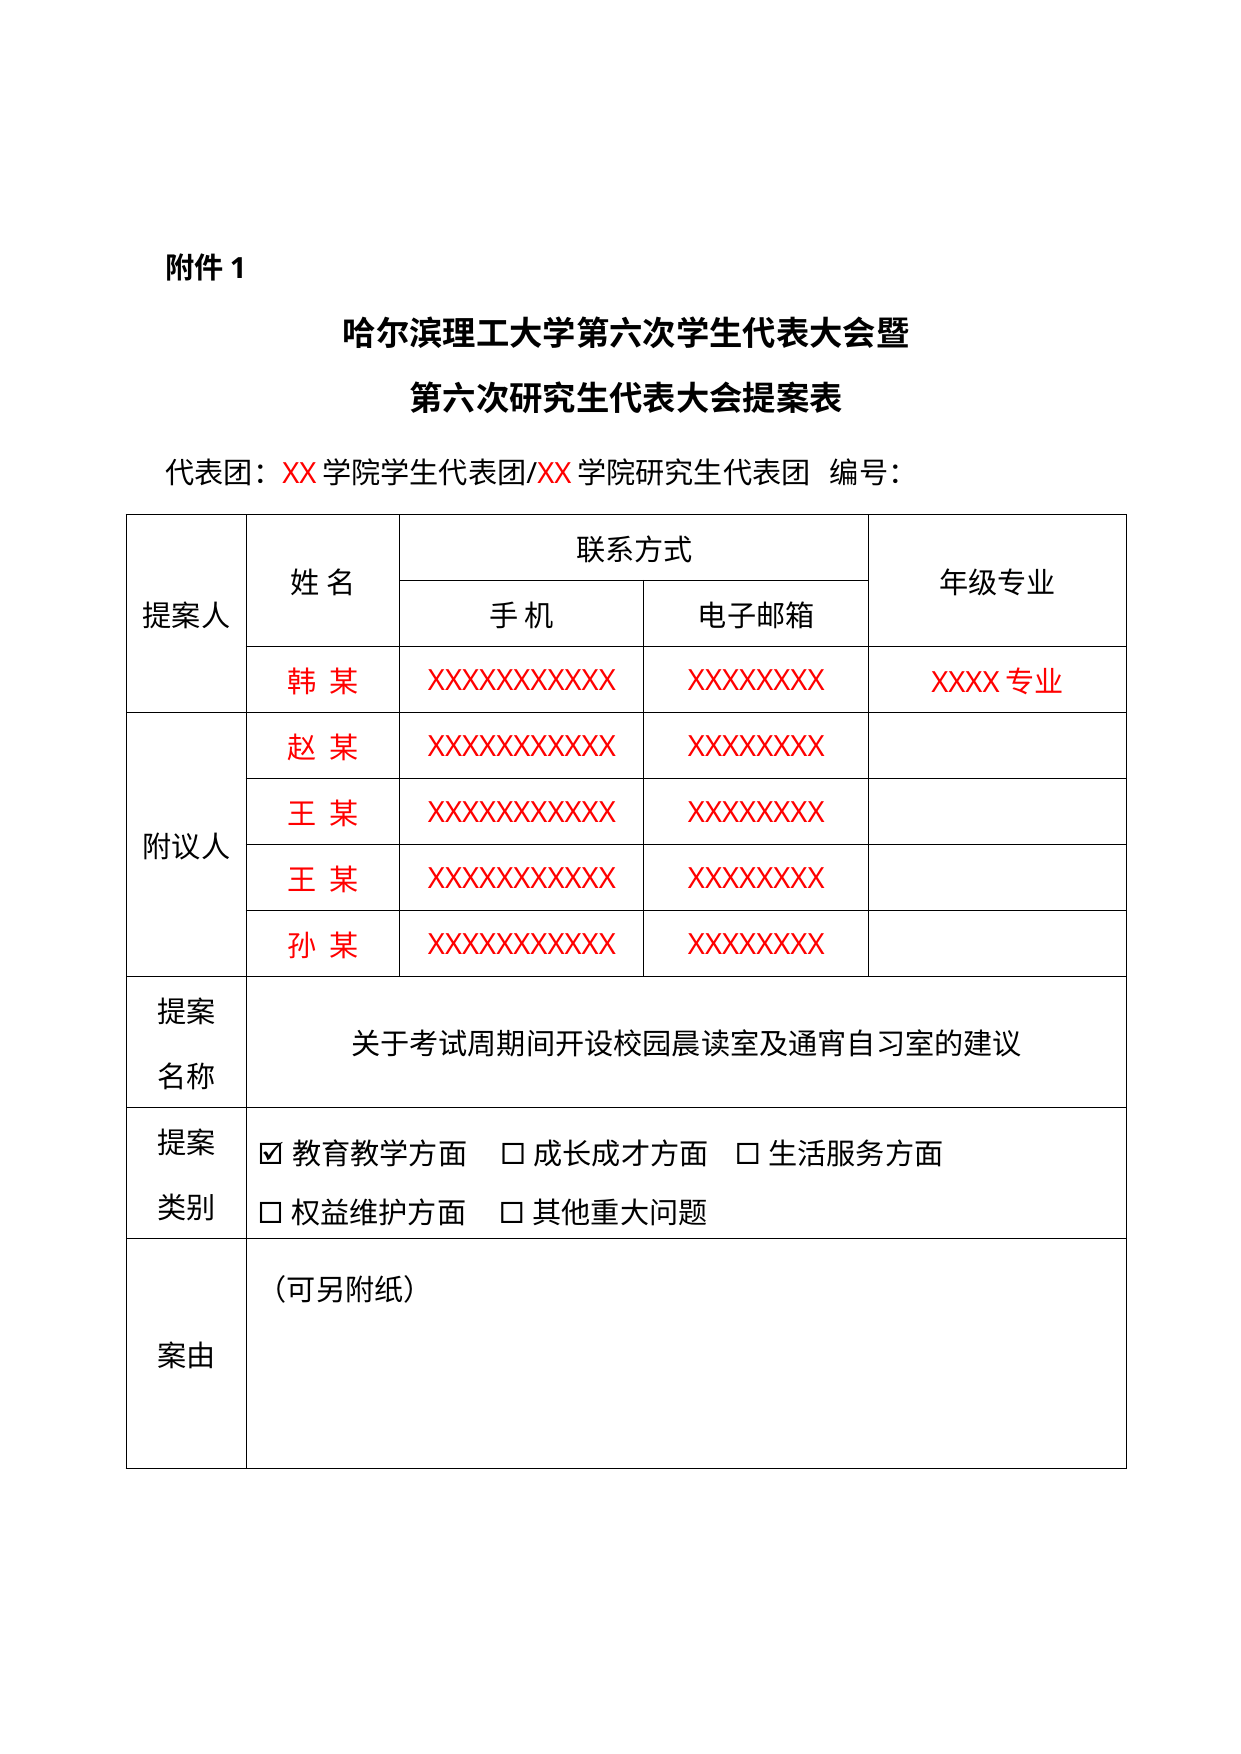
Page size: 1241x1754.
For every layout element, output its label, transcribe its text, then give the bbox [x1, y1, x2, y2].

table_cell XXXXXXXXXXX [400, 647, 643, 712]
text 哈尔滨理工大学第六次学生代表大会暨 [165, 298, 1087, 363]
table_header 联系方式 [400, 515, 868, 580]
table_cell [869, 779, 1126, 844]
table_cell （可另附纸） [247, 1239, 1126, 1468]
text 第六次研究生代表大会提案表 [165, 363, 1087, 428]
table_cell 电子邮箱 [644, 581, 868, 646]
text 代表团：XX学院学生代表团/XX学院研究生代表团 编号： [165, 438, 1087, 503]
text 附件1 [165, 233, 1087, 298]
table_cell 教育教学方面 成长成才方面 生活服务方面 权益维护方面 其他重大问题 [247, 1108, 1126, 1238]
table_cell 王 某 [247, 779, 399, 844]
table_cell 提案 名称 [127, 977, 246, 1107]
table_cell XXXXXXXX [644, 647, 868, 712]
table_cell XXXXXXXX [644, 779, 868, 844]
table_cell 提案 类别 [127, 1108, 246, 1238]
table_cell 关于考试周期间开设校园晨读室及通宵自习室的建议 [247, 977, 1126, 1107]
table_cell [869, 713, 1126, 778]
table_cell 王 某 [247, 845, 399, 910]
table_header 年级专业 [869, 515, 1126, 646]
table_cell [869, 911, 1126, 976]
table_cell XXXXXXXX [644, 845, 868, 910]
table_cell 附议人 [127, 713, 246, 976]
table_header 姓 名 [247, 515, 399, 646]
table_cell XXXXXXXXXXX [400, 911, 643, 976]
table_cell XXXXXXXXXXX [400, 845, 643, 910]
table_cell 赵 某 [247, 713, 399, 778]
table_cell 手 机 [400, 581, 643, 646]
table_cell 案由 [127, 1239, 246, 1468]
table_cell XXXXXXXXXXX [400, 713, 643, 778]
table_cell 韩 某 [247, 647, 399, 712]
table_cell [869, 845, 1126, 910]
table_header 提案人 [127, 515, 246, 712]
table_cell XXXXXXXX [644, 911, 868, 976]
table_cell 孙 某 [247, 911, 399, 976]
table_cell XXXXXXXXXXX [400, 779, 643, 844]
table_cell XXXXXXXX [644, 713, 868, 778]
table_cell XXXX专业 [869, 647, 1126, 712]
